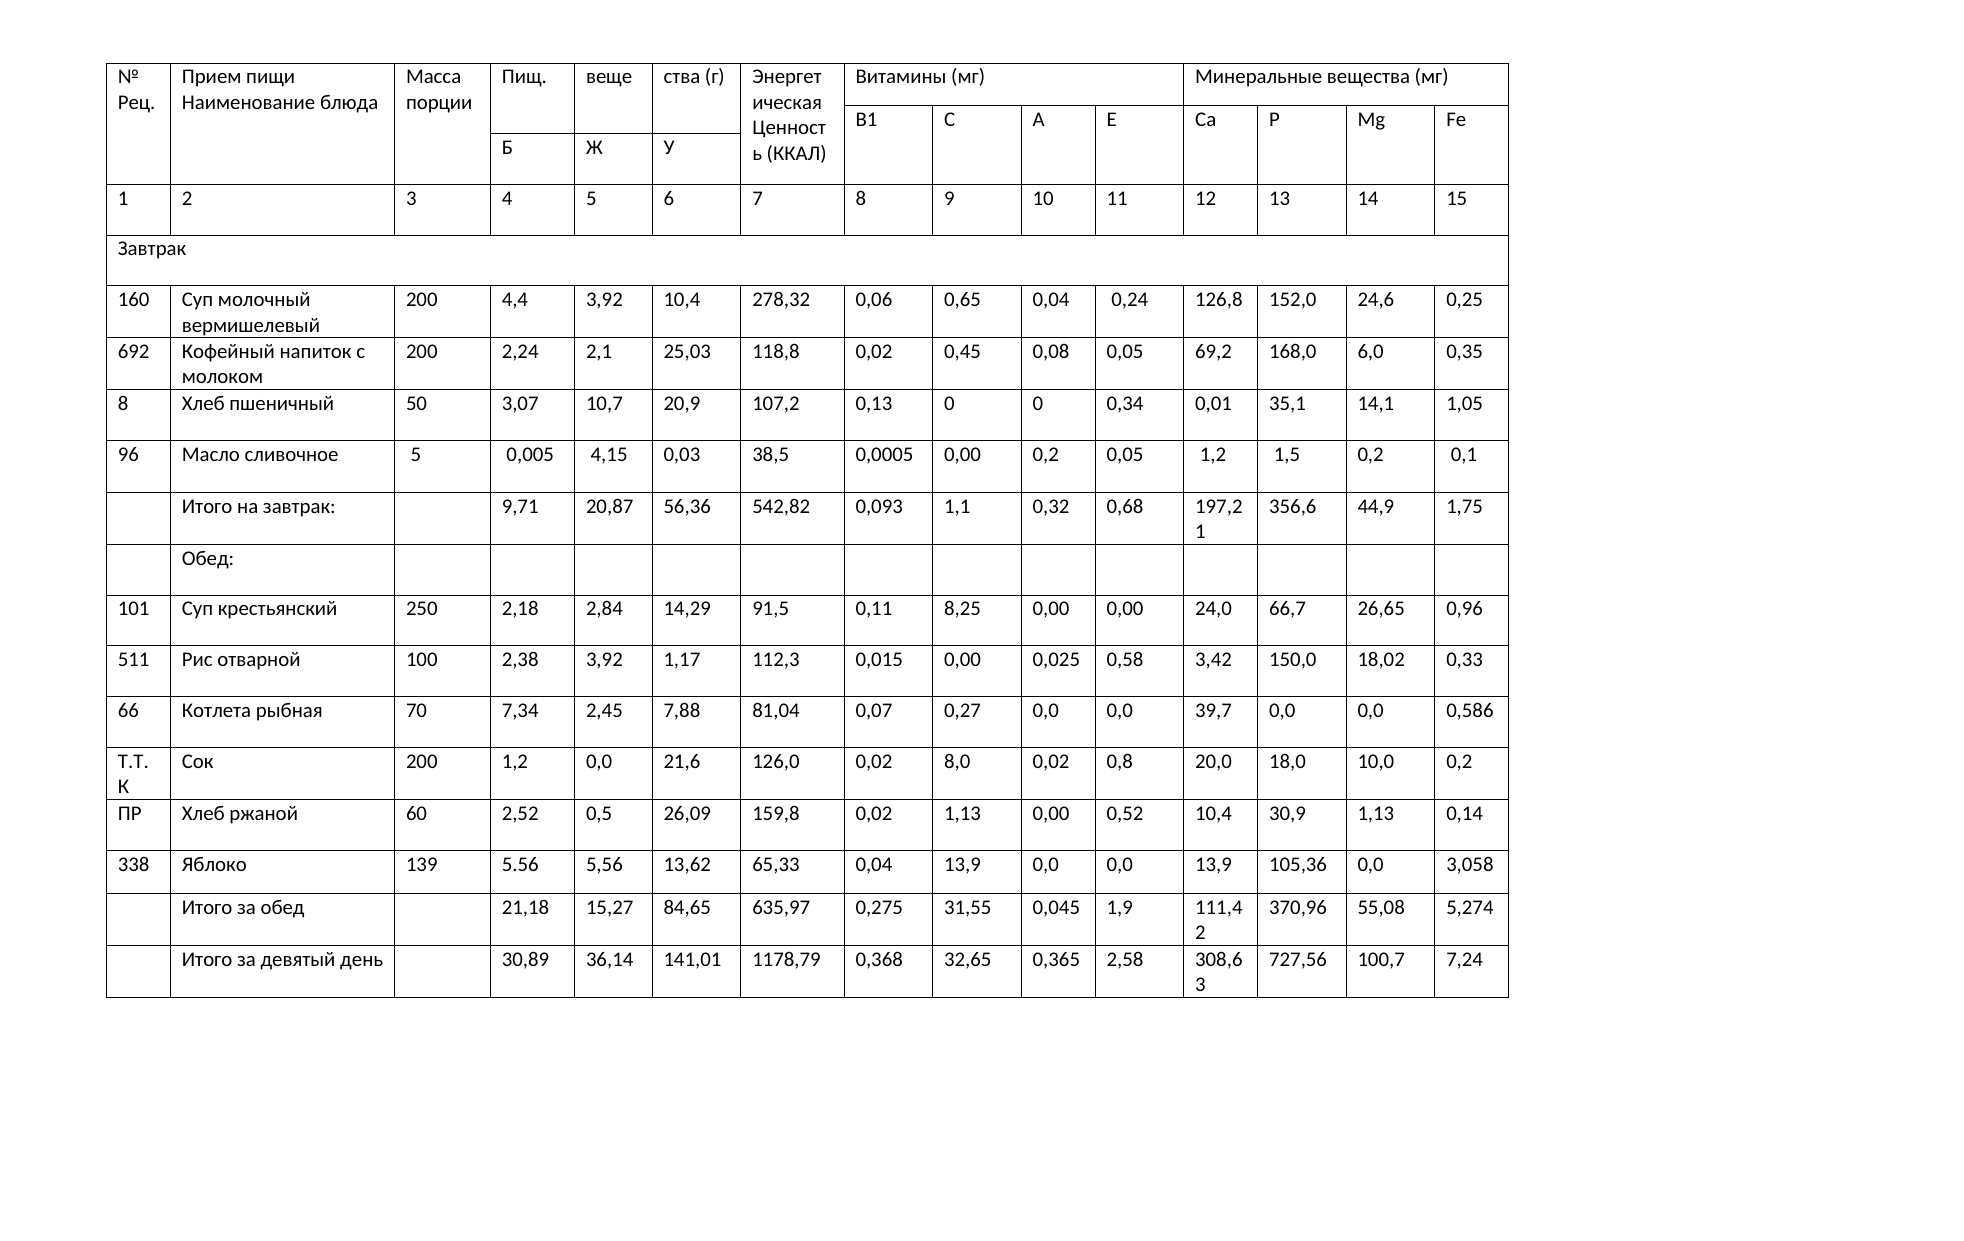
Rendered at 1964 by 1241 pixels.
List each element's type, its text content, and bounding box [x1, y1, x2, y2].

table_cell 9 [933, 185, 1021, 234]
table_cell 2,38 [491, 646, 574, 696]
table_cell 7,34 [491, 697, 574, 747]
table_cell 18,02 [1347, 646, 1434, 696]
table_cell Хлеб пшеничный [171, 390, 394, 440]
table_cell 3 [395, 185, 490, 234]
table_cell Кофейный напиток с молоком [171, 338, 394, 389]
table_cell 0,093 [845, 493, 932, 544]
table_cell 2,52 [491, 800, 574, 850]
table_cell 107,2 [741, 390, 844, 440]
table_cell 31,55 [933, 894, 1021, 945]
table_cell 7 [741, 185, 844, 234]
table_cell 0,02 [845, 338, 932, 389]
table_cell 12 [1184, 185, 1257, 234]
table_cell [741, 545, 844, 594]
table_cell 69,2 [1184, 338, 1257, 389]
table_cell 0,02 [845, 748, 932, 799]
table_cell [933, 545, 1021, 594]
table_cell Котлета рыбная [171, 697, 394, 747]
table_cell 542,82 [741, 493, 844, 544]
table_cell 4,15 [575, 441, 652, 492]
table_cell 15 [1435, 185, 1508, 234]
table_cell Б [491, 134, 574, 184]
table_cell 91,5 [741, 596, 844, 645]
table_cell 168,0 [1258, 338, 1346, 389]
table_cell ПР [107, 800, 170, 850]
table_cell Яблоко [171, 851, 394, 893]
table_cell 197,21 [1184, 493, 1257, 544]
table_cell 55,08 [1347, 894, 1434, 945]
table_cell [395, 493, 490, 544]
table_cell 1,75 [1435, 493, 1508, 544]
table_cell 0,0 [1022, 697, 1095, 747]
table_cell 1,9 [1096, 894, 1183, 945]
table_cell 2,24 [491, 338, 574, 389]
table_cell Суп крестьянский [171, 596, 394, 645]
table_cell 0,01 [1184, 390, 1257, 440]
table_cell 101 [107, 596, 170, 645]
table_cell Итого за девятый день [171, 946, 394, 997]
table_cell [1258, 545, 1346, 594]
table_cell Завтрак [107, 236, 1508, 285]
table_cell 26,65 [1347, 596, 1434, 645]
table_cell 5.56 [491, 851, 574, 893]
table_cell 0,07 [845, 697, 932, 747]
table_header ства (г) [653, 64, 740, 133]
table_cell 250 [395, 596, 490, 645]
table_cell [1347, 545, 1434, 594]
table_cell 0,14 [1435, 800, 1508, 850]
table_cell Масло сливочное [171, 441, 394, 492]
table_cell 692 [107, 338, 170, 389]
table_cell 13,9 [1184, 851, 1257, 893]
table_cell 2,45 [575, 697, 652, 747]
table_cell 0,02 [1022, 748, 1095, 799]
table_cell 20,0 [1184, 748, 1257, 799]
table_cell 84,65 [653, 894, 740, 945]
table_cell 56,36 [653, 493, 740, 544]
table_cell [1184, 545, 1257, 594]
table_cell 0,015 [845, 646, 932, 696]
table_cell 4,4 [491, 286, 574, 337]
table_cell 159,8 [741, 800, 844, 850]
table_cell 200 [395, 748, 490, 799]
table_cell 7,24 [1435, 946, 1508, 997]
table_cell 0,00 [933, 646, 1021, 696]
table_cell 25,03 [653, 338, 740, 389]
table_cell 0,0 [1096, 697, 1183, 747]
table_header Пищ. [491, 64, 574, 133]
table_cell Са [1184, 106, 1257, 184]
table_cell Итого за обед [171, 894, 394, 945]
table_cell 0,68 [1096, 493, 1183, 544]
table_cell 36,14 [575, 946, 652, 997]
table_cell 96 [107, 441, 170, 492]
table_cell 0,04 [845, 851, 932, 893]
table_cell 5 [395, 441, 490, 492]
table_header Масса порции [395, 64, 490, 184]
table_cell 1,2 [491, 748, 574, 799]
table_cell 370,96 [1258, 894, 1346, 945]
table_cell [575, 545, 652, 594]
table_cell 0,03 [653, 441, 740, 492]
table_cell 14 [1347, 185, 1434, 234]
table_cell 10,4 [1184, 800, 1257, 850]
table_cell 0,2 [1347, 441, 1434, 492]
table_cell 0,06 [845, 286, 932, 337]
table_cell 3,42 [1184, 646, 1257, 696]
table_cell Ж [575, 134, 652, 184]
table_cell 10 [1022, 185, 1095, 234]
table_cell 0,0 [1347, 851, 1434, 893]
table_cell 308,63 [1184, 946, 1257, 997]
table_cell 0,00 [933, 441, 1021, 492]
table_cell 30,9 [1258, 800, 1346, 850]
table_cell [653, 545, 740, 594]
table_cell 0,04 [1022, 286, 1095, 337]
table_cell Сок [171, 748, 394, 799]
table_header Минеральные вещества (мг) [1184, 64, 1508, 105]
table_cell 1,17 [653, 646, 740, 696]
table_cell 1,1 [933, 493, 1021, 544]
table_cell [395, 894, 490, 945]
table_cell 14,1 [1347, 390, 1434, 440]
table_cell 30,89 [491, 946, 574, 997]
table_cell Итого на завтрак: [171, 493, 394, 544]
table_cell 8 [845, 185, 932, 234]
table_cell 13,62 [653, 851, 740, 893]
table_cell 6,0 [1347, 338, 1434, 389]
table_cell 0,1 [1435, 441, 1508, 492]
table_cell 139 [395, 851, 490, 893]
table_cell 126,0 [741, 748, 844, 799]
table_cell 11 [1096, 185, 1183, 234]
table_cell 8,25 [933, 596, 1021, 645]
table_cell 14,29 [653, 596, 740, 645]
table_cell 0,368 [845, 946, 932, 997]
table_cell 200 [395, 338, 490, 389]
table_cell С [933, 106, 1021, 184]
table_header веще [575, 64, 652, 133]
table_cell 727,56 [1258, 946, 1346, 997]
table_cell 0,586 [1435, 697, 1508, 747]
table_cell 0,0 [1096, 851, 1183, 893]
table_cell 150,0 [1258, 646, 1346, 696]
table_cell 15,27 [575, 894, 652, 945]
table_cell 0,0 [1022, 851, 1095, 893]
table_cell Обед: [171, 545, 394, 594]
table_cell 6 [653, 185, 740, 234]
table_cell 20,87 [575, 493, 652, 544]
table_cell 0,05 [1096, 338, 1183, 389]
table_cell 5,274 [1435, 894, 1508, 945]
table_cell 3,92 [575, 646, 652, 696]
table_cell 1,13 [1347, 800, 1434, 850]
table_cell 39,7 [1184, 697, 1257, 747]
table_cell 0,0 [1258, 697, 1346, 747]
table_cell 3,07 [491, 390, 574, 440]
table_cell 112,3 [741, 646, 844, 696]
table_cell 2,1 [575, 338, 652, 389]
table_cell Суп молочный вермишелевый [171, 286, 394, 337]
table_cell Рис отварной [171, 646, 394, 696]
table_cell 511 [107, 646, 170, 696]
table_cell 66,7 [1258, 596, 1346, 645]
table_cell [107, 894, 170, 945]
table_cell 5,56 [575, 851, 652, 893]
table_cell Fe [1435, 106, 1508, 184]
table_cell 2,58 [1096, 946, 1183, 997]
table_cell 2 [171, 185, 394, 234]
table_cell 70 [395, 697, 490, 747]
table_cell 7,88 [653, 697, 740, 747]
table_cell 1178,79 [741, 946, 844, 997]
table_cell 8,0 [933, 748, 1021, 799]
table_cell 21,18 [491, 894, 574, 945]
table_cell 10,7 [575, 390, 652, 440]
table_cell 66 [107, 697, 170, 747]
table_cell [107, 946, 170, 997]
table_cell 24,0 [1184, 596, 1257, 645]
table_cell [1022, 545, 1095, 594]
table_cell Т.Т.К [107, 748, 170, 799]
table_cell 1,13 [933, 800, 1021, 850]
table_cell 100 [395, 646, 490, 696]
table_cell 0,65 [933, 286, 1021, 337]
table_cell 5 [575, 185, 652, 234]
table_cell 0,5 [575, 800, 652, 850]
table_cell [1096, 545, 1183, 594]
table_cell 81,04 [741, 697, 844, 747]
table_cell 32,65 [933, 946, 1021, 997]
table_cell 0,005 [491, 441, 574, 492]
table_cell В1 [845, 106, 932, 184]
table_cell [491, 545, 574, 594]
table_cell 0,52 [1096, 800, 1183, 850]
table_cell 3,058 [1435, 851, 1508, 893]
table_cell [1435, 545, 1508, 594]
table_cell 0,045 [1022, 894, 1095, 945]
table_cell 1 [107, 185, 170, 234]
table_cell 13 [1258, 185, 1346, 234]
table_cell 0,00 [1096, 596, 1183, 645]
table_cell 8 [107, 390, 170, 440]
table_cell 0,13 [845, 390, 932, 440]
table_cell 50 [395, 390, 490, 440]
table_cell [845, 545, 932, 594]
table_cell 0,35 [1435, 338, 1508, 389]
table_cell 0,25 [1435, 286, 1508, 337]
table_cell 0,24 [1096, 286, 1183, 337]
table_cell 26,09 [653, 800, 740, 850]
table_cell 0,45 [933, 338, 1021, 389]
table_header Прием пищи Наименование блюда [171, 64, 394, 184]
table_cell 0,0 [575, 748, 652, 799]
table_cell 10,0 [1347, 748, 1434, 799]
table_cell Е [1096, 106, 1183, 184]
table_cell 0,0005 [845, 441, 932, 492]
table_cell 0,2 [1022, 441, 1095, 492]
table_cell 0,11 [845, 596, 932, 645]
table_cell [395, 545, 490, 594]
table_cell 0,365 [1022, 946, 1095, 997]
table_cell 0,05 [1096, 441, 1183, 492]
table_cell 60 [395, 800, 490, 850]
table_cell 0,00 [1022, 596, 1095, 645]
table_cell 13,9 [933, 851, 1021, 893]
table_cell 9,71 [491, 493, 574, 544]
table_cell 1,5 [1258, 441, 1346, 492]
table_cell 3,92 [575, 286, 652, 337]
table_cell 24,6 [1347, 286, 1434, 337]
table_cell 118,8 [741, 338, 844, 389]
table_cell [107, 493, 170, 544]
table_cell А [1022, 106, 1095, 184]
table_cell [107, 545, 170, 594]
table_cell 0,8 [1096, 748, 1183, 799]
table_cell 20,9 [653, 390, 740, 440]
table_header Энергетическая Ценность (ККАЛ) [741, 64, 844, 184]
table_cell 111,42 [1184, 894, 1257, 945]
table_cell 200 [395, 286, 490, 337]
table_cell 0,32 [1022, 493, 1095, 544]
table_cell Мg [1347, 106, 1434, 184]
table_cell 21,6 [653, 748, 740, 799]
table_cell Хлеб ржаной [171, 800, 394, 850]
table_cell 2,84 [575, 596, 652, 645]
table_cell 10,4 [653, 286, 740, 337]
table_cell 1,2 [1184, 441, 1257, 492]
table_header № Рец. [107, 64, 170, 184]
table_cell 0,02 [845, 800, 932, 850]
table_cell 141,01 [653, 946, 740, 997]
table_cell 0,2 [1435, 748, 1508, 799]
table_cell [395, 946, 490, 997]
table_cell 38,5 [741, 441, 844, 492]
table_cell 0,27 [933, 697, 1021, 747]
table_cell 4 [491, 185, 574, 234]
table_cell 0 [1022, 390, 1095, 440]
table_cell 65,33 [741, 851, 844, 893]
table_cell 338 [107, 851, 170, 893]
table_header Витамины (мг) [845, 64, 1183, 105]
table_cell 18,0 [1258, 748, 1346, 799]
table_cell 0,33 [1435, 646, 1508, 696]
table_cell 356,6 [1258, 493, 1346, 544]
table_cell У [653, 134, 740, 184]
table_cell 0,275 [845, 894, 932, 945]
table_cell 2,18 [491, 596, 574, 645]
table_cell 44,9 [1347, 493, 1434, 544]
table_cell 0,96 [1435, 596, 1508, 645]
table_cell 160 [107, 286, 170, 337]
table_cell 0,0 [1347, 697, 1434, 747]
table_cell 635,97 [741, 894, 844, 945]
table_cell 278,32 [741, 286, 844, 337]
table_cell 0,025 [1022, 646, 1095, 696]
table_cell 0,34 [1096, 390, 1183, 440]
table_cell 100,7 [1347, 946, 1434, 997]
table_cell 0,08 [1022, 338, 1095, 389]
table_cell 1,05 [1435, 390, 1508, 440]
table_cell 0,58 [1096, 646, 1183, 696]
table_cell 105,36 [1258, 851, 1346, 893]
table_cell 35,1 [1258, 390, 1346, 440]
table_cell 152,0 [1258, 286, 1346, 337]
table_cell 0 [933, 390, 1021, 440]
table_cell 0,00 [1022, 800, 1095, 850]
table_cell Р [1258, 106, 1346, 184]
table_cell 126,8 [1184, 286, 1257, 337]
